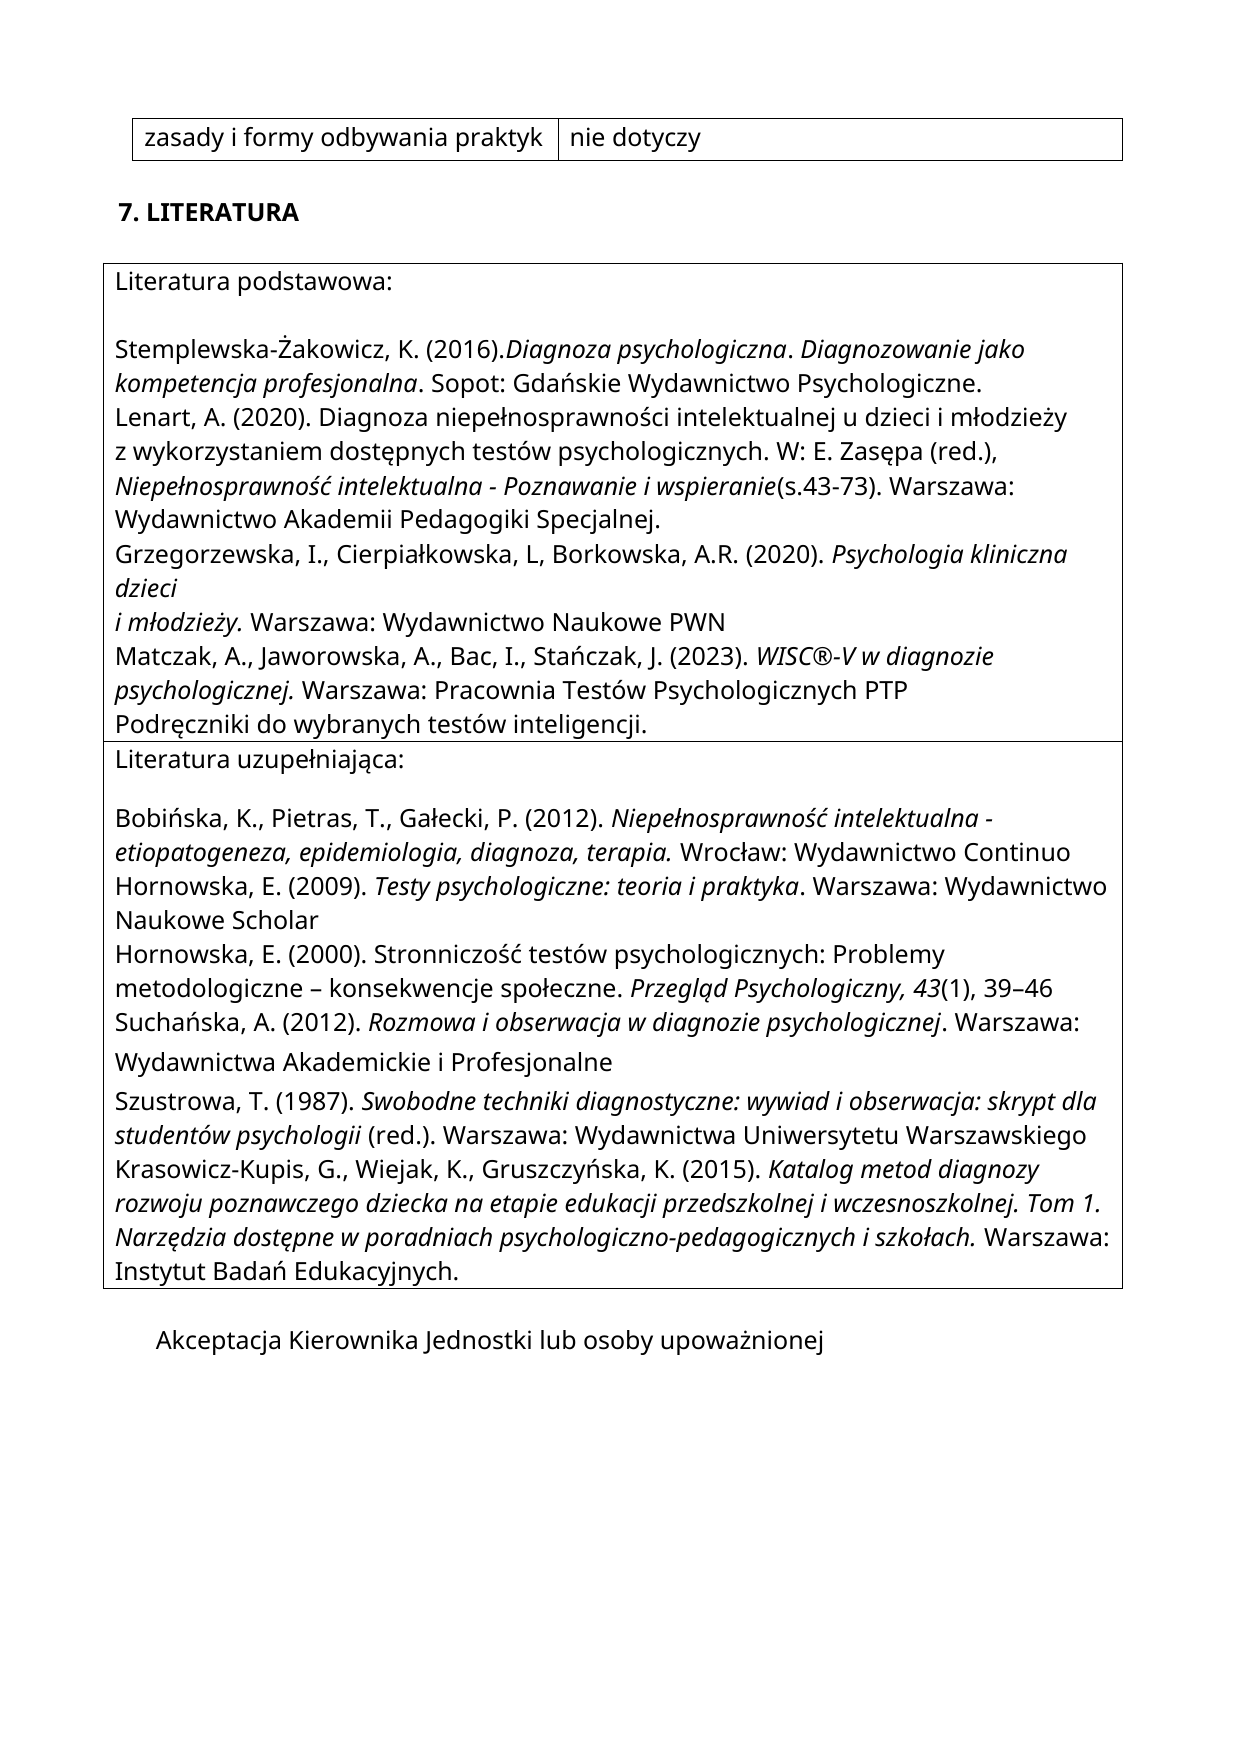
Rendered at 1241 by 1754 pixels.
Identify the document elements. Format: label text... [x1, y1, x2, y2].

table_cell nie dotyczy [559, 119, 1122, 159]
text 7. LITERATURA [118, 194, 1122, 229]
table_header Literatura podstawowa: Stemplewska-Żakowicz, K. (2016).Diagnoza psychologiczna. Diagnozowanie jako kompetencja profesjonalna. Sopot: Gdańskie Wydawnictwo Psychologiczne. Lenart, A. (2020). Diagnoza niepełnosprawności intelektualnej u dzieci i młodzieży z wykorzystaniem dostępnych testów psychologicznych. W: E. Zasępa (red.), Niepełnosprawność intelektualna - Poznawanie i wspieranie(s.43-73). Warszawa: Wydawnictwo Akademii Pedagogiki Specjalnej. Grzegorzewska, I., Cierpiałkowska, L, Borkowska, A.R. (2020). Psychologia kliniczna dzieci i młodzieży. Warszawa: Wydawnictwo Naukowe PWN Matczak, A., Jaworowska, A., Bac, I., Stańczak, J. (2023). WISC®-V w diagnozie psychologicznej. Warszawa: Pracownia Testów Psychologicznych PTP Podręczniki do wybranych testów inteligencji. [104, 264, 1122, 741]
table_cell zasady i formy odbywania praktyk [133, 119, 558, 159]
text Akceptacja Kierownika Jednostki lub osoby upoważnionej [156, 1323, 1122, 1357]
table_cell Literatura uzupełniająca: Bobińska, K., Pietras, T., Gałecki, P. (2012). Niepełnosprawność intelektualna - etiopatogeneza, epidemiologia, diagnoza, terapia. Wrocław: Wydawnictwo Continuo Hornowska, E. (2009). Testy psychologiczne: teoria i praktyka. Warszawa: Wydawnictwo Naukowe Scholar Hornowska, E. (2000). Stronniczość testów psychologicznych: Problemy metodologiczne – konsekwencje społeczne. Przegląd Psychologiczny, 43(1), 39–46 Suchańska, A. (2012). Rozmowa i obserwacja w diagnozie psychologicznej. Warszawa: Wydawnictwa Akademickie i Profesjonalne Szustrowa, T. (1987). Swobodne techniki diagnostyczne: wywiad i obserwacja: skrypt dla studentów psychologii (red.). Warszawa: Wydawnictwa Uniwersytetu Warszawskiego Krasowicz-Kupis, G., Wiejak, K., Gruszczyńska, K. (2015). Katalog metod diagnozy rozwoju poznawczego dziecka na etapie edukacji przedszkolnej i wczesnoszkolnej. Tom 1. Narzędzia dostępne w poradniach psychologiczno-pedagogicznych i szkołach. Warszawa: Instytut Badań Edukacyjnych. [104, 742, 1122, 1288]
